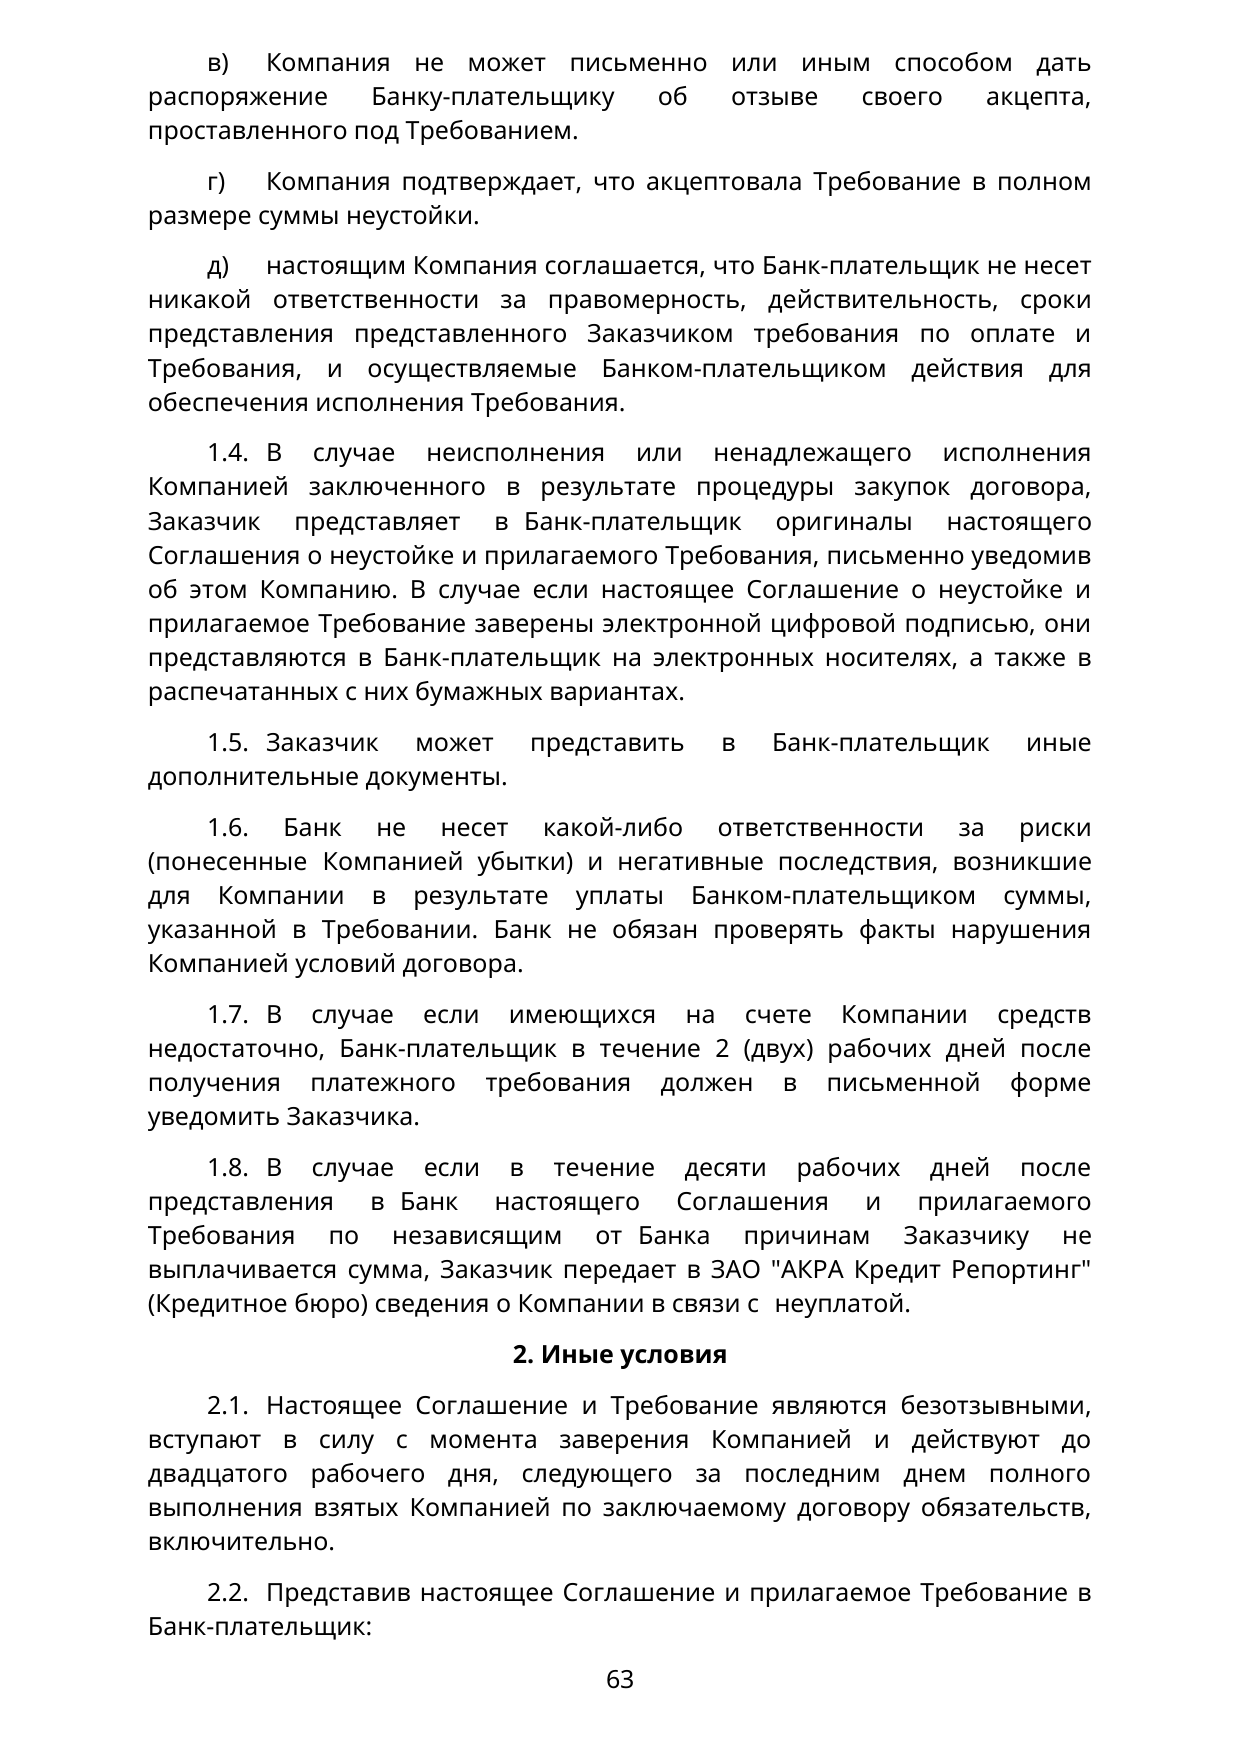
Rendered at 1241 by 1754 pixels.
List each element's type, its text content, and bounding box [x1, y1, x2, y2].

text 2.1. Настоящее Соглашение и Требование являются безотзывными, вступают в силу с момента заверения Компанией и действуют до двадцатого рабочего дня, следующего за последним днем полного выполнения взятых Компанией по заключаемому договору обязательств, включительно. [148, 1388, 1092, 1558]
text 1.4. В случае неисполнения или ненадлежащего исполнения Компанией заключенного в результате процедуры закупок договора, Заказчик представляет в Банк-плательщик оригиналы настоящего Соглашения о неустойке и прилагаемого Требования, письменно уведомив об этом Компанию. В случае если настоящее Соглашение о неустойке и прилагаемое Требование заверены электронной цифровой подписью, они представляются в Банк-плательщик на электронных носителях, а также в распечатанных с них бумажных вариантах. [148, 435, 1092, 708]
text 1.8. В случае если в течение десяти рабочих дней после представления в Банк настоящего Соглашения и прилагаемого Требования по независящим от Банка причинам Заказчику не выплачивается сумма, Заказчик передает в ЗАО "АКРА Кредит Репортинг" (Кредитное бюро) сведения о Компании в связи с неуплатой. [148, 1149, 1092, 1320]
text 1.5. Заказчик может представить в Банк-плательщик иные дополнительные документы. [148, 724, 1092, 792]
text 1.6. Банк не несет какой-либо ответственности за риски (понесенные Компанией убытки) и негативные последствия, возникшие для Компании в результате уплаты Банком-плательщиком суммы, указанной в Требовании. Банк не обязан проверять факты нарушения Компанией условий договора. [148, 809, 1092, 980]
text в) Компания не может письменно или иным способом дать распоряжение Банку-плательщику об отзыве своего акцепта, проставленного под Требованием. [148, 44, 1092, 147]
text 1.7. В случае если имеющихся на счете Компании средств недостаточно, Банк-плательщик в течение 2 (двух) рабочих дней после получения платежного требования должен в письменной форме уведомить Заказчика. [148, 997, 1092, 1133]
text 2. Иные условия [148, 1337, 1092, 1371]
text д) настоящим Компания соглашается, что Банк-плательщик не несет никакой ответственности за правомерность, действительность, сроки представления представленного Заказчиком требования по оплате и Требования, и осуществляемые Банком-плательщиком действия для обеспечения исполнения Требования. [148, 248, 1092, 418]
text г) Компания подтверждает, что акцептовала Требование в полном размере суммы неустойки. [148, 163, 1092, 231]
text 2.2. Представив настоящее Соглашение и прилагаемое Требование в Банк-плательщик: [148, 1575, 1092, 1643]
